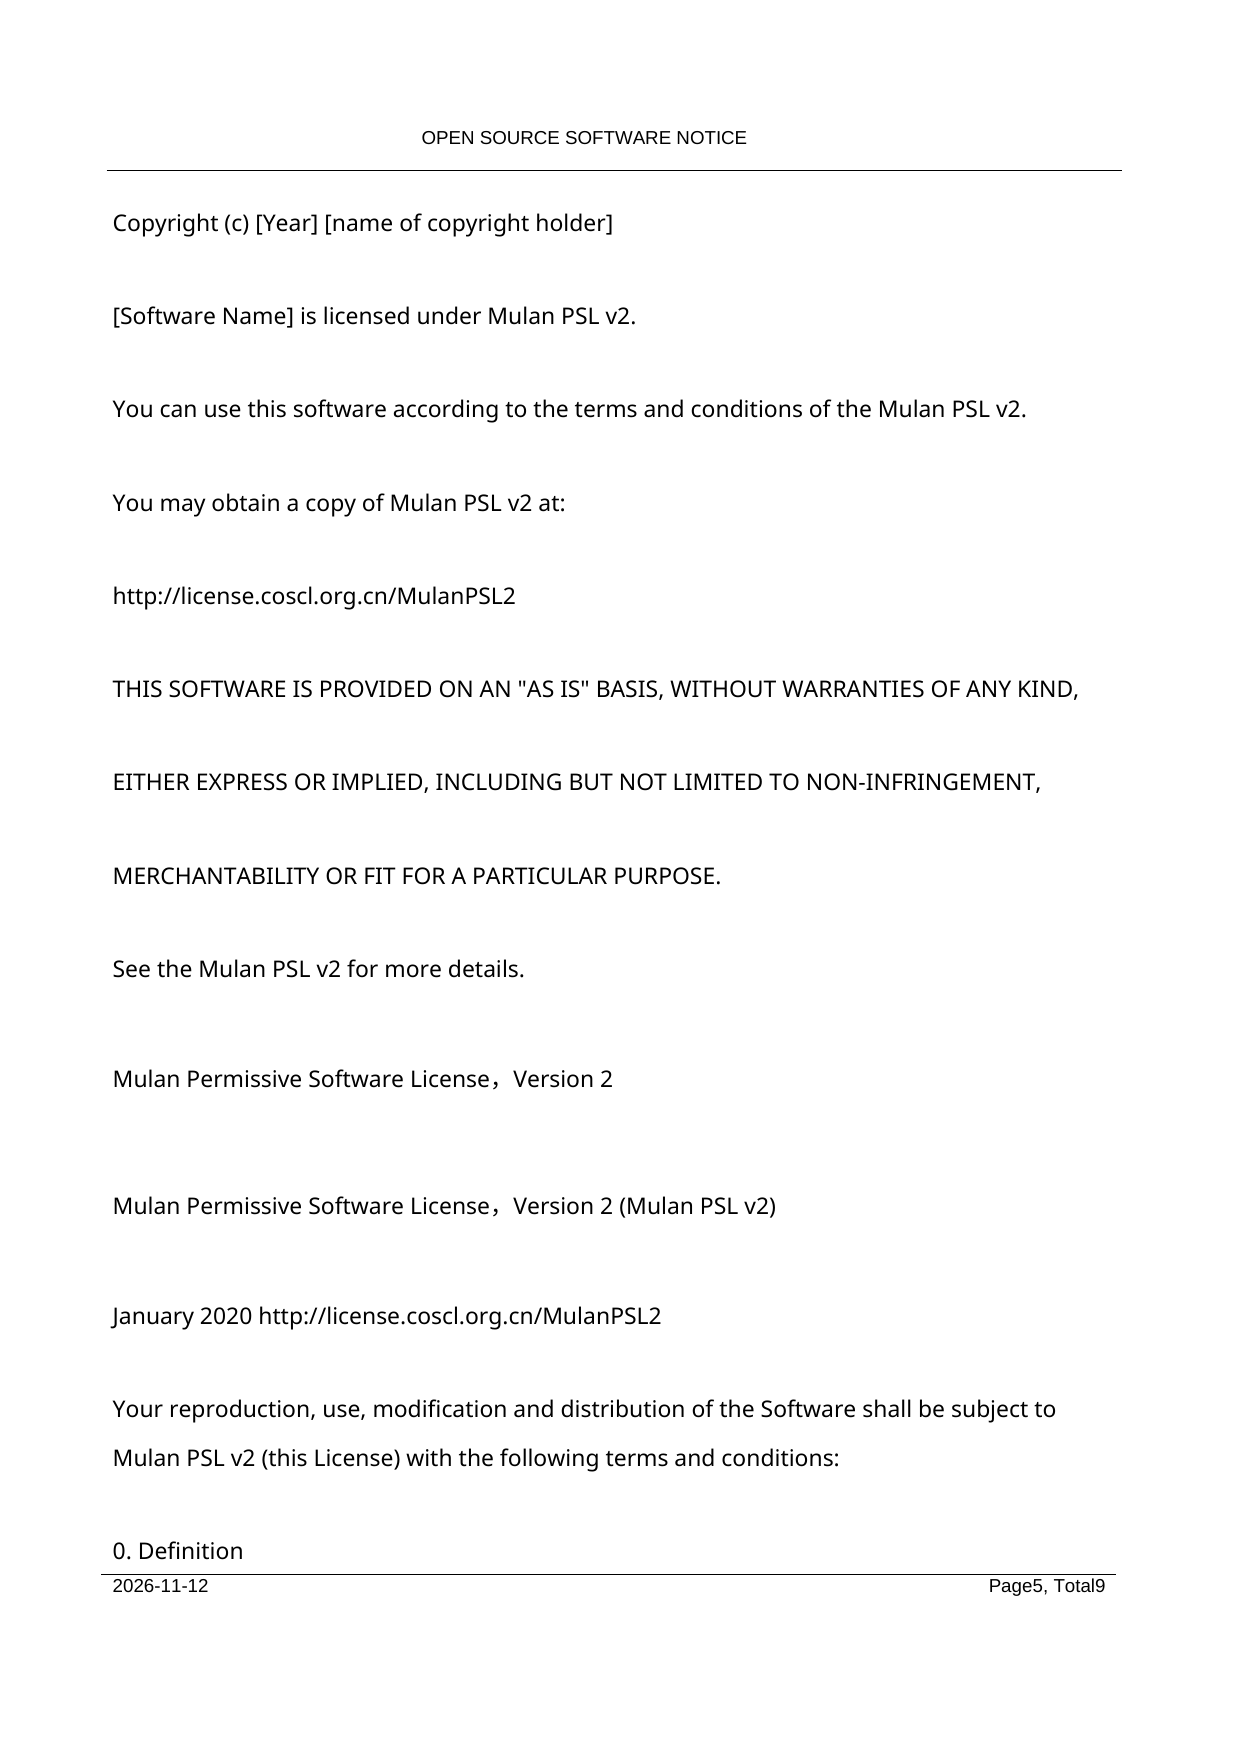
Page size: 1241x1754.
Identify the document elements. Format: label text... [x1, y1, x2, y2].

text Mulan Permissive Software License，Version 2 [112, 1045, 1128, 1110]
text MERCHANTABILITY OR FIT FOR A PARTICULAR PURPOSE. [112, 859, 1128, 891]
text January 2020 http://license.coscl.org.cn/MulanPSL2 [112, 1299, 1128, 1331]
text [Software Name] is licensed under Mulan PSL v2. [112, 299, 1128, 332]
text Mulan Permissive Software License，Version 2 (Mulan PSL v2) [112, 1172, 1128, 1237]
text 0. Definition [112, 1534, 1128, 1567]
text Copyright (c) [Year] [name of copyright holder] [112, 206, 1128, 239]
text You can use this software according to the terms and conditions of the Mulan PSL v2. [112, 393, 1128, 425]
text THIS SOFTWARE IS PROVIDED ON AN "AS IS" BASIS, WITHOUT WARRANTIES OF ANY KIND, [112, 672, 1128, 705]
text You may obtain a copy of Mulan PSL v2 at: [112, 486, 1128, 518]
text See the Mulan PSL v2 for more details. [112, 952, 1128, 985]
text EITHER EXPRESS OR IMPLIED, INCLUDING BUT NOT LIMITED TO NON-INFRINGEMENT, [112, 766, 1128, 798]
text http://license.coscl.org.cn/MulanPSL2 [112, 579, 1128, 612]
text Your reproduction, use, modification and distribution of the Software shall be subject to Mulan PSL v2 (this License) with the following terms and conditions: [112, 1392, 1128, 1473]
